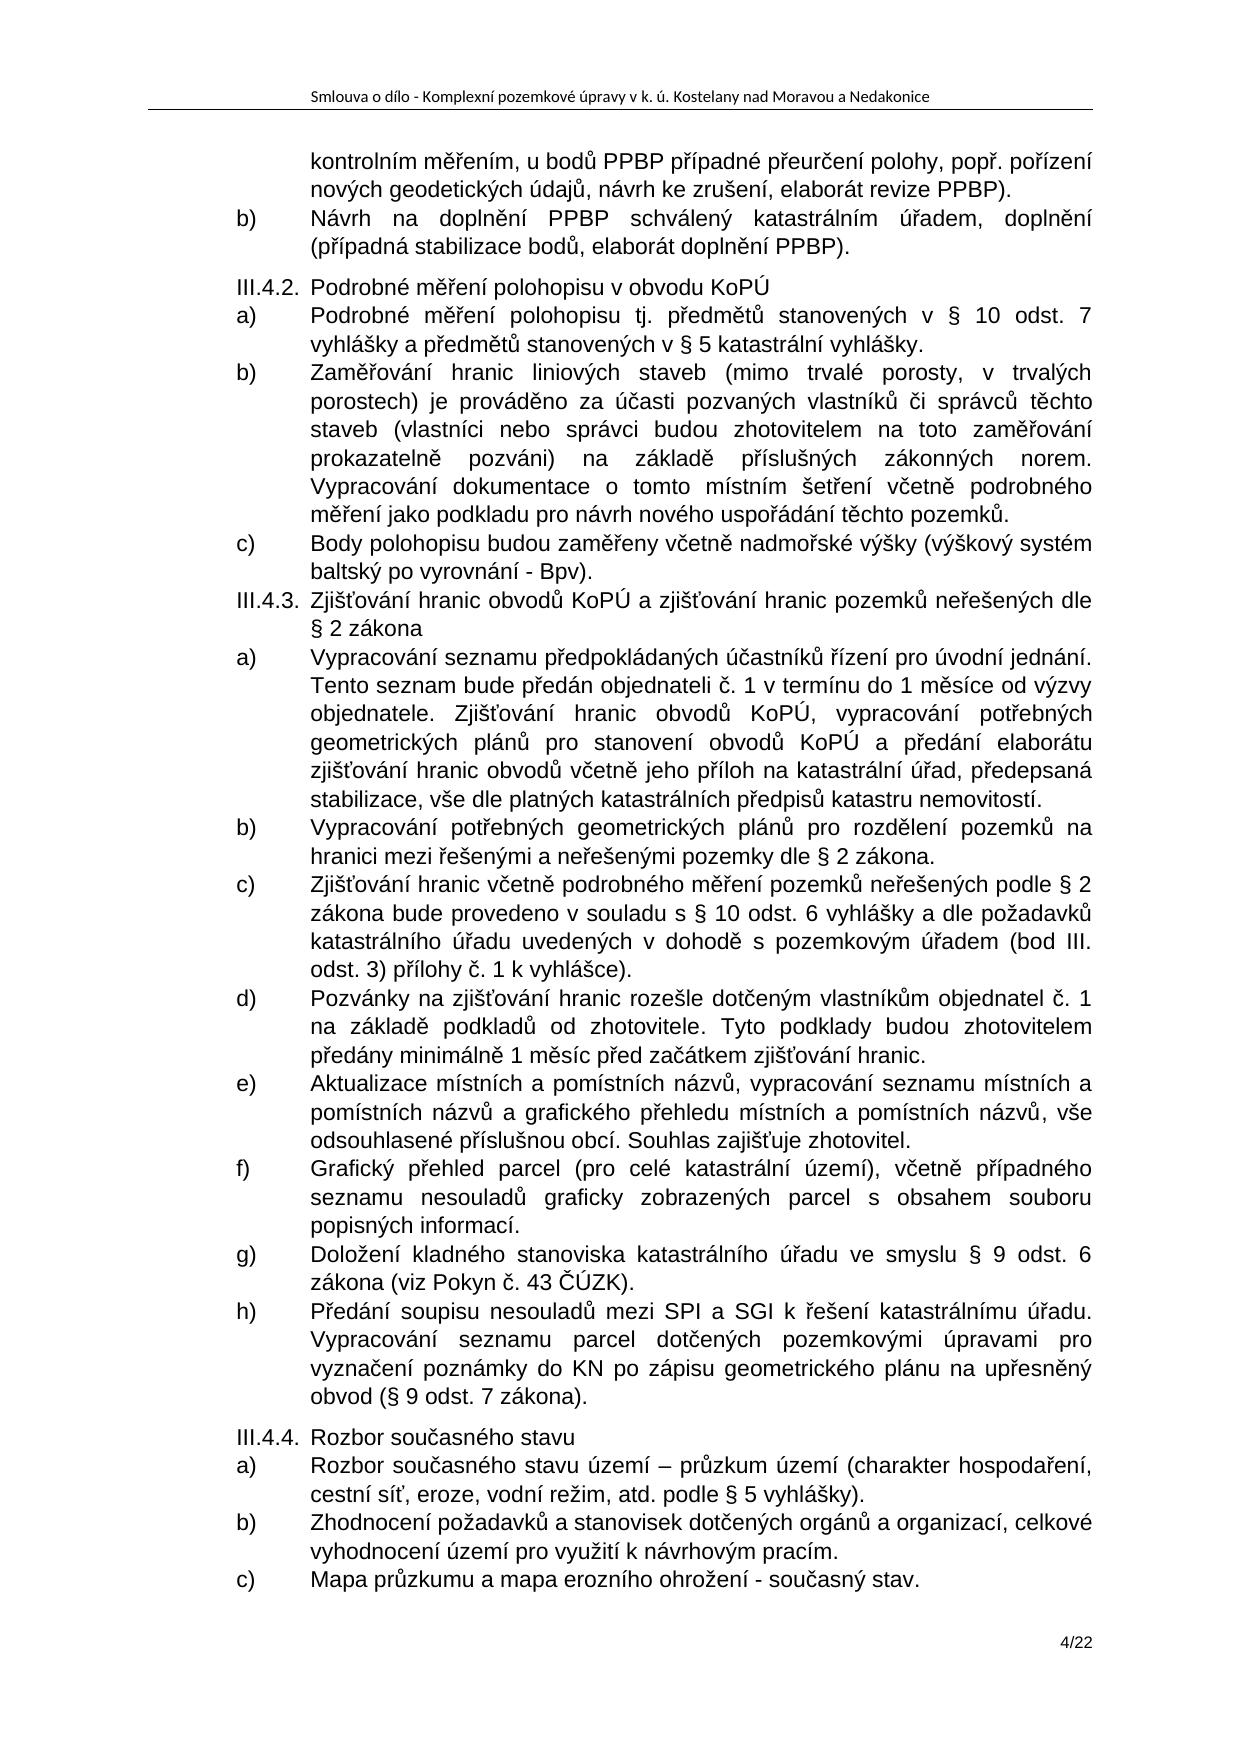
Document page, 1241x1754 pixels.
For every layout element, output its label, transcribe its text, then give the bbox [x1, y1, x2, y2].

text Aktualizace místních a pomístních názvů, vypracování seznamu místních a pomístních názvů a grafického přehledu místních a pomístních názvů, vše odsouhlasené příslušnou obcí. Souhlas zajišťuje zhotovitel. [236, 1070, 1093, 1153]
text Podrobné měření polohopisu tj. předmětů stanovených v § 10 odst. 7 vyhlášky a předmětů stanovených v § 5 katastrální vyhlášky. [236, 302, 1093, 357]
text Zaměřování hranic liniových staveb (mimo trvalé porosty, v trvalých porostech) je prováděno za účasti pozvaných vlastníků či správců těchto staveb (vlastníci nebo správci budou zhotovitelem na toto zaměřování prokazatelně pozváni) na základě příslušných zákonných norem. Vypracování dokumentace o tomto místním šetření včetně podrobného měření jako podkladu pro návrh nového uspořádání těchto pozemků. [236, 359, 1093, 528]
text Zjišťování hranic obvodů KoPÚ a zjišťování hranic pozemků neřešených dle § 2 zákona [236, 587, 1093, 641]
text Rozbor současného stavu [236, 1424, 1093, 1450]
text Návrh na doplnění PPBP schválený katastrálním úřadem, doplnění (případná stabilizace bodů, elaborát doplnění PPBP). [236, 204, 1093, 259]
text Vypracování seznamu předpokládaných účastníků řízení pro úvodní jednání. Tento seznam bude předán objednateli č. 1 v termínu do 1 měsíce od výzvy objednatele. Zjišťování hranic obvodů KoPÚ, vypracování potřebných geometrických plánů pro stanovení obvodů KoPÚ a předání elaborátu zjišťování hranic obvodů včetně jeho příloh na katastrální úřad, předepsaná stabilizace, vše dle platných katastrálních předpisů katastru nemovitostí. [236, 643, 1093, 812]
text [236, 148, 1093, 202]
text Doložení kladného stanoviska katastrálního úřadu ve smyslu § 9 odst. 6 zákona (viz Pokyn č. 43 ČÚZK). [236, 1241, 1093, 1296]
text Podrobné měření polohopisu v obvodu KoPÚ [236, 274, 1093, 300]
text Zhodnocení požadavků a stanovisek dotčených orgánů a organizací, celkové vyhodnocení území pro využití k návrhovým pracím. [236, 1509, 1093, 1564]
text Vypracování potřebných geometrických plánů pro rozdělení pozemků na hranici mezi řešenými a neřešenými pozemky dle § 2 zákona. [236, 814, 1093, 869]
text Pozvánky na zjišťování hranic rozešle dotčeným vlastníkům objednatel č. 1 na základě podkladů od zhotovitele. Tyto podklady budou zhotovitelem předány minimálně 1 měsíc před začátkem zjišťování hranic. [236, 985, 1093, 1068]
text Mapa průzkumu a mapa erozního ohrožení - současný stav. [236, 1566, 1093, 1592]
text Rozbor současného stavu území – průzkum území (charakter hospodaření, cestní síť, eroze, vodní režim, atd. podle § 5 vyhlášky). [236, 1452, 1093, 1507]
text Zjišťování hranic včetně podrobného měření pozemků neřešených podle § 2 zákona bude provedeno v souladu s § 10 odst. 6 vyhlášky a dle požadavků katastrálního úřadu uvedených v dohodě s pozemkovým úřadem (bod III. odst. 3) přílohy č. 1 k vyhlášce). [236, 871, 1093, 983]
text Body polohopisu budou zaměřeny včetně nadmořské výšky (výškový systém baltský po vyrovnání - Bpv). [236, 530, 1093, 584]
text Předání soupisu nesouladů mezi SPI a SGI k řešení katastrálnímu úřadu. Vypracování seznamu parcel dotčených pozemkovými úpravami pro vyznačení poznámky do KN po zápisu geometrického plánu na upřesněný obvod (§ 9 odst. 7 zákona). [236, 1298, 1093, 1409]
text Grafický přehled parcel (pro celé katastrální území), včetně případného seznamu nesouladů graficky zobrazených parcel s obsahem souboru popisných informací. [236, 1155, 1093, 1239]
